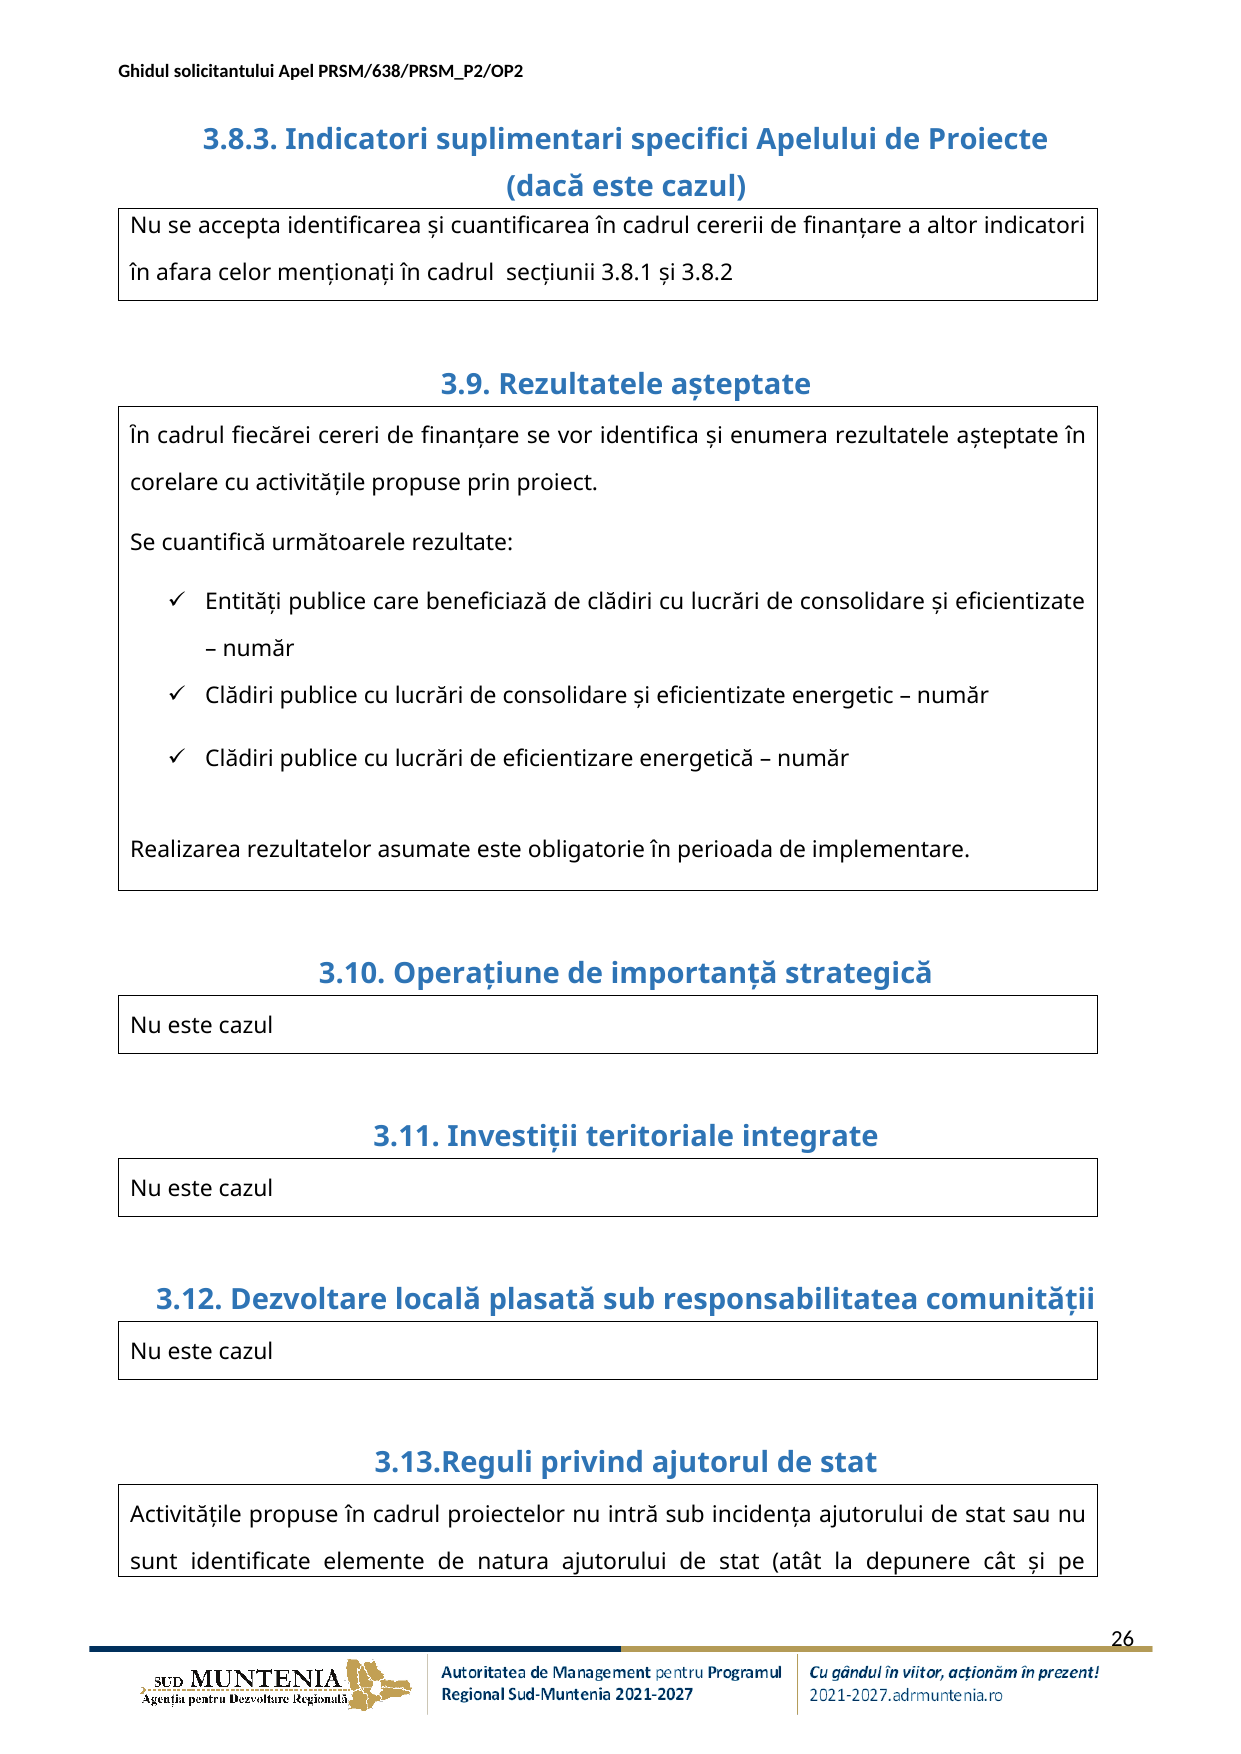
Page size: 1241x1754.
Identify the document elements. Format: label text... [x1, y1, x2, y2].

subtitle 3.10. Operațiune de importanță strategică [118, 953, 1134, 992]
subtitle 3.11. Investiții teritoriale integrate [118, 1116, 1134, 1155]
table_header Nu este cazul [119, 1159, 1097, 1216]
subtitle 3.12. Dezvoltare locală plasată sub responsabilitatea comunității [118, 1278, 1134, 1318]
table_header Nu se accepta identificarea și cuantificarea în cadrul cererii de finanțare a altor indicatori în afara celor menționați în cadrul secțiunii 3.8.1 și 3.8.2 [119, 209, 1097, 300]
picture [89, 1646, 1153, 1715]
table_header Nu este cazul [119, 996, 1097, 1053]
table_header Nu este cazul [119, 1322, 1097, 1378]
subtitle 3.8.3. Indicatori suplimentari specifici Apelului de Proiecte [118, 118, 1134, 158]
subtitle (dacă este cazul) [118, 165, 1134, 205]
subtitle 3.9. Rezultatele așteptate [118, 363, 1134, 403]
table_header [119, 1485, 1097, 1576]
subtitle 3.13.Reguli privind ajutorul de stat [118, 1441, 1134, 1481]
table_header Ȋn cadrul fiecărei cereri de finanțare se vor identifica și enumera rezultatele aşteptate în corelare cu activităţile propuse prin proiect. Se cuantifică următoarele rezultate: Entități publice care beneficiază de clădiri cu lucrări de consolidare și eficientizate – număr Clădiri publice cu lucrări de consolidare și eficientizate energetic – număr Clădiri publice cu lucrări de eficientizare energetică – număr Realizarea rezultatelor asumate este obligatorie în perioada de implementare. [119, 407, 1097, 890]
